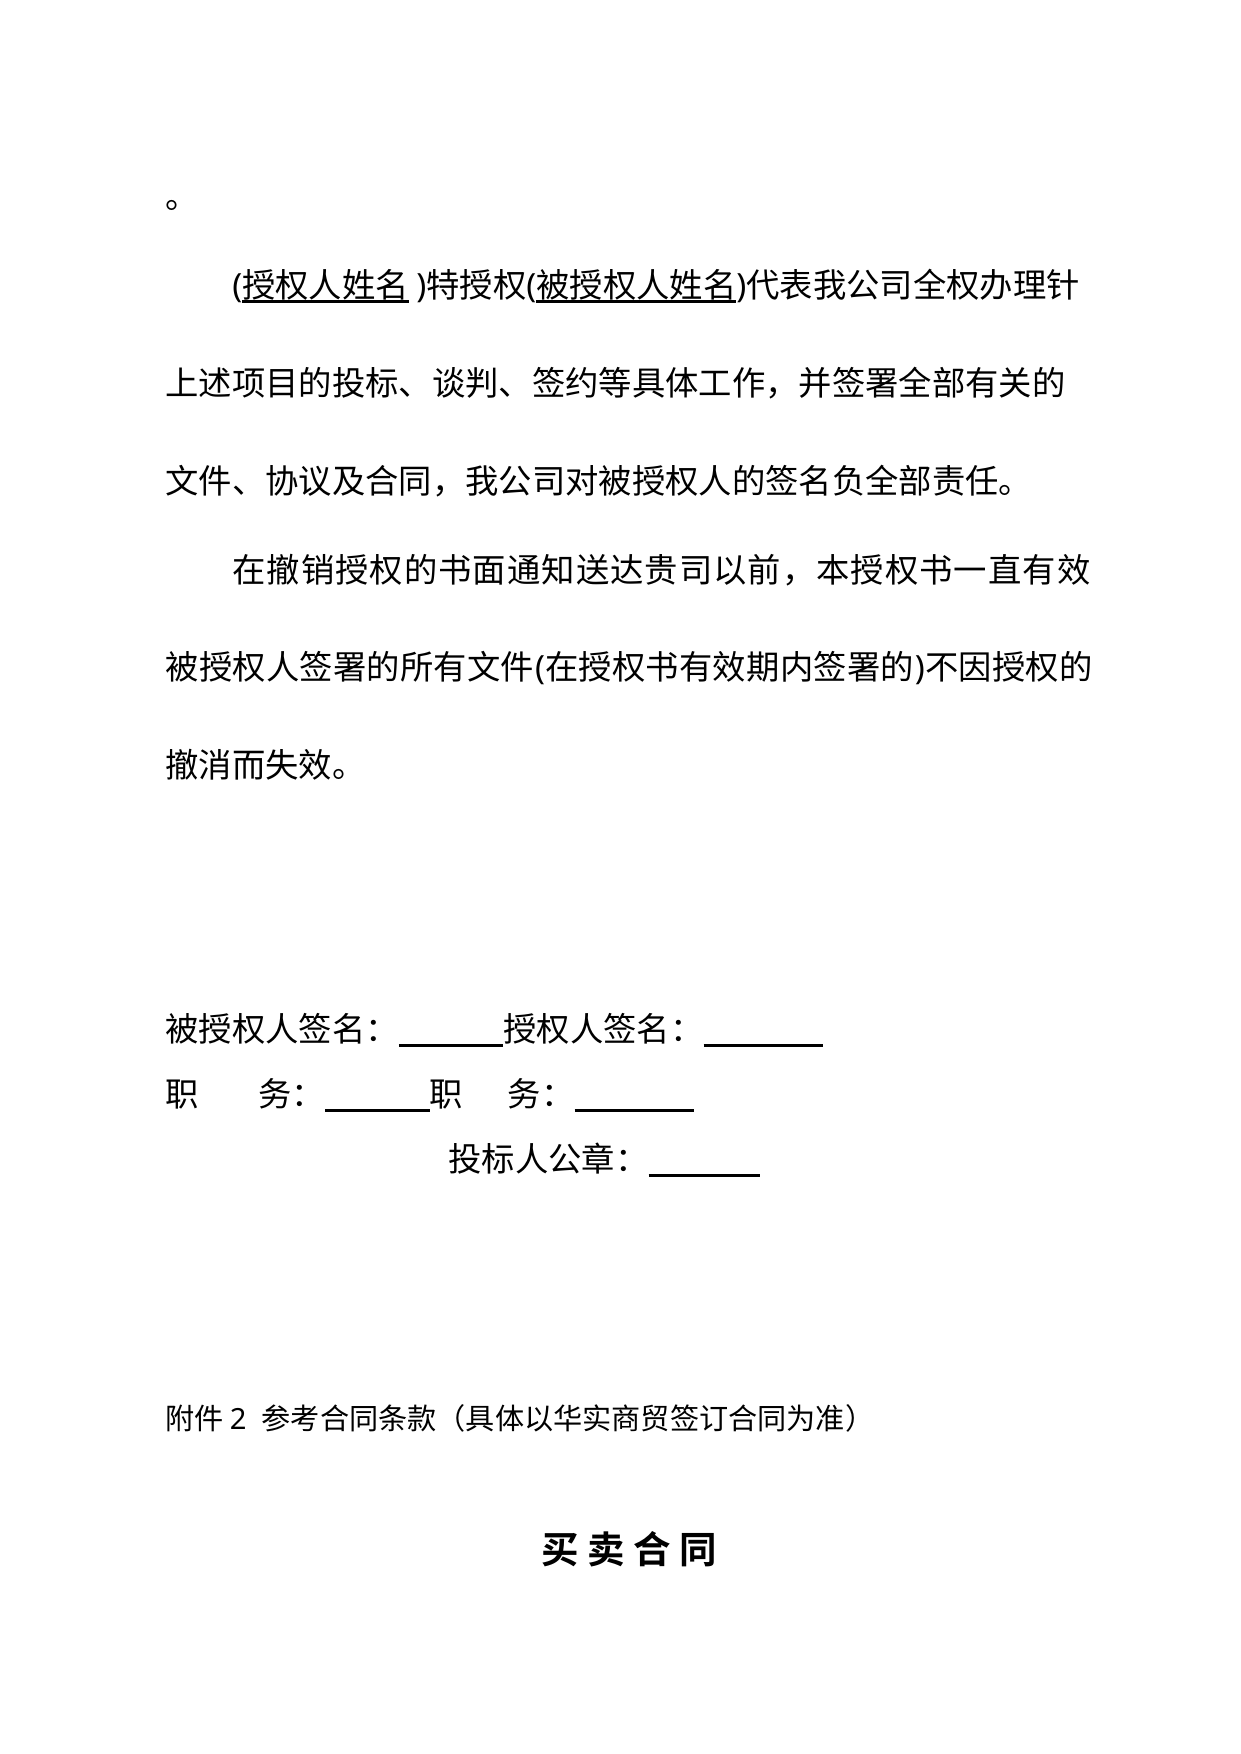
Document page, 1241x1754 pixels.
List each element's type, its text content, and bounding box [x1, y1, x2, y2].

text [165, 162, 1093, 227]
text 附件2 参考合同条款（具体以华实商贸签订合同为准） [165, 1384, 1093, 1449]
text 职 务： 职 务： [165, 1059, 1093, 1124]
text 买 卖 合 同 [165, 1514, 1093, 1579]
text (授权人姓名 )特授权(被授权人姓名)代表我公司全权办理针上述项目的投标、谈判、签约等具体工作，并签署全部有关的文件、协议及合同，我公司对被授权人的签名负全部责任。 [165, 251, 1093, 511]
text 投标人公章： [240, 1124, 1093, 1189]
text 被授权人签名： 授权人签名： [165, 994, 1093, 1059]
text 在撤销授权的书面通知送达贵司以前，本授权书一直有效。被授权人签署的所有文件(在授权书有效期内签署的)不因授权的撤消而失效。 [165, 535, 1093, 795]
